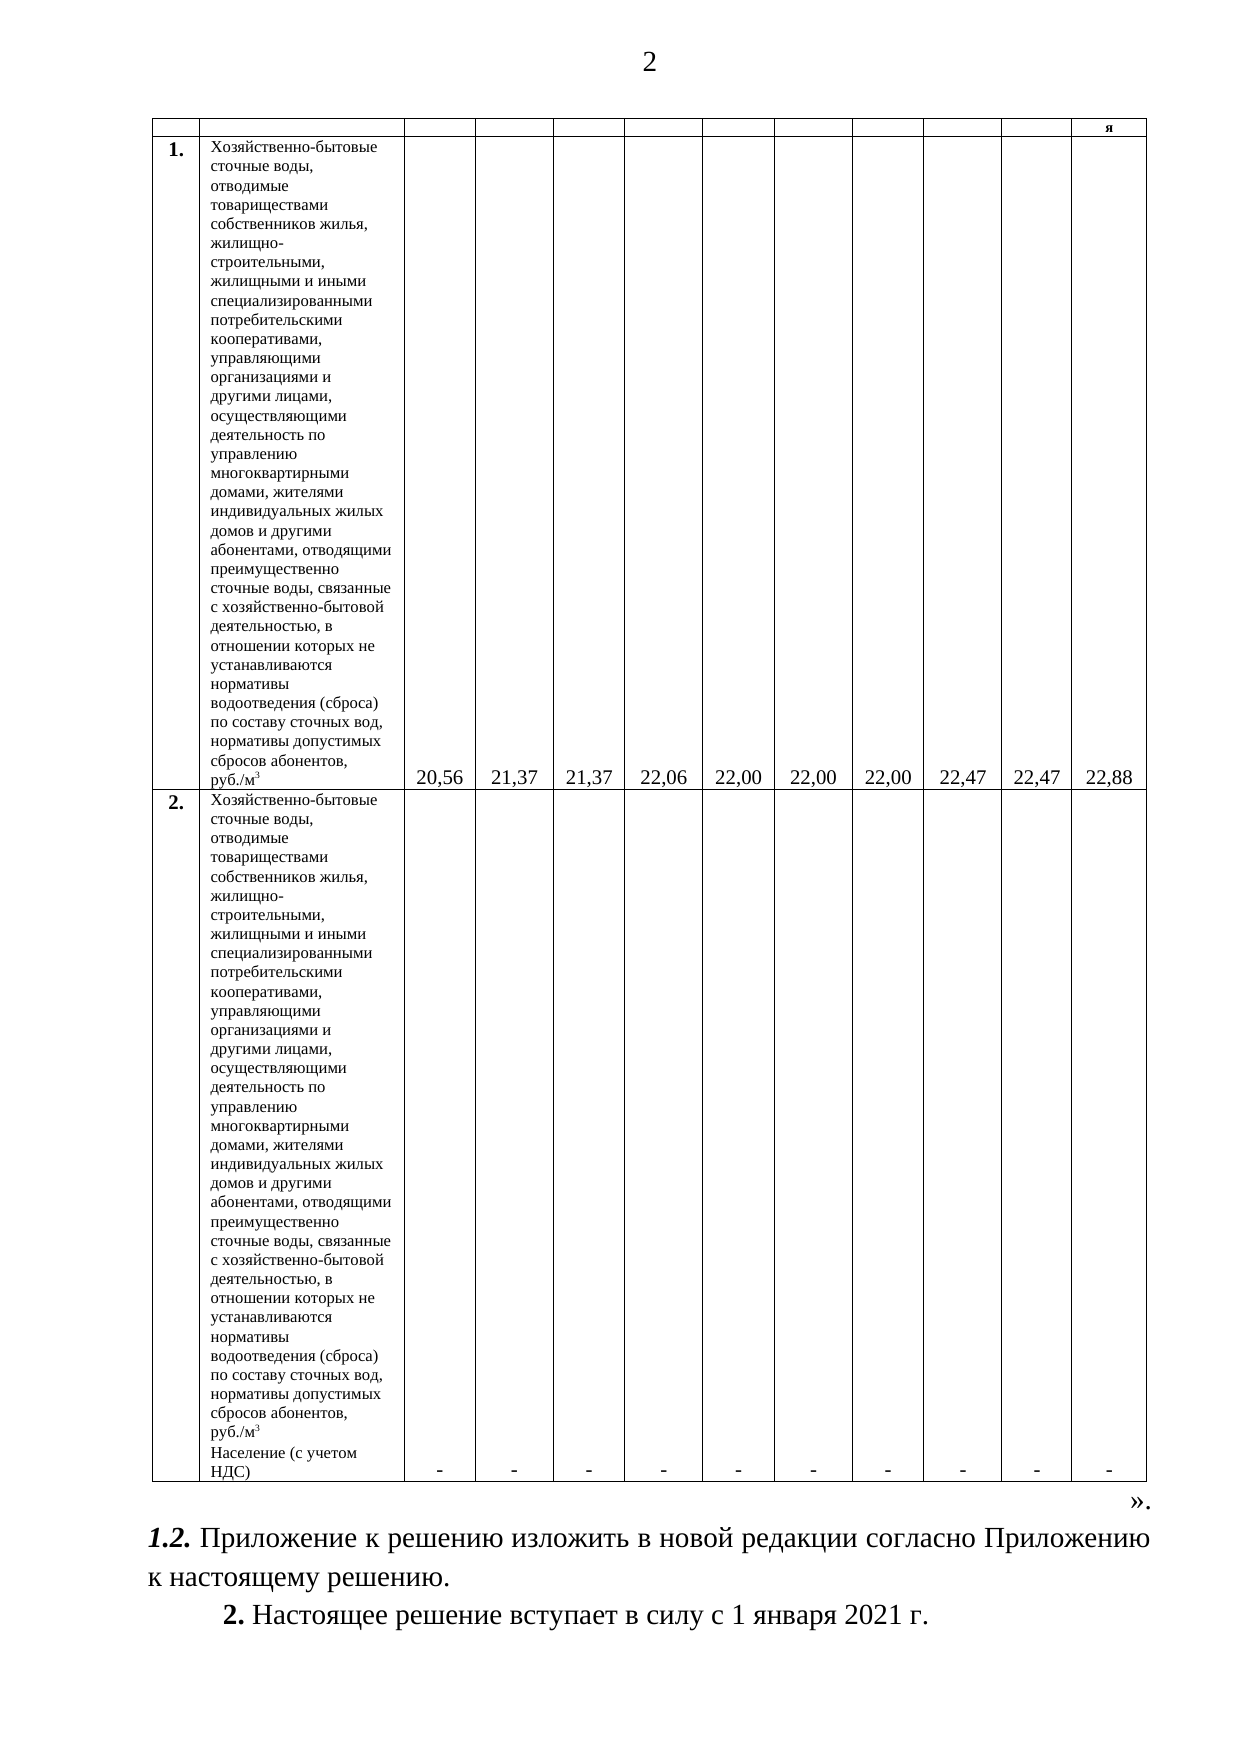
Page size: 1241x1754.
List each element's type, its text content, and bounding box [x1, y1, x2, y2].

table_cell Население (с учетом НДС) [200, 1441, 404, 1481]
table_cell 21,37 [554, 137, 624, 789]
table_cell - [554, 790, 624, 1481]
table_cell 22,47 [924, 137, 1001, 789]
table_cell 20,56 [405, 137, 475, 789]
table_cell 22,06 [625, 137, 702, 789]
table_cell 1. [153, 137, 199, 789]
table_cell 22,00 [703, 137, 774, 789]
table_cell - [476, 790, 553, 1481]
table_cell Хозяйственно-бытовые сточные воды, отводимые товариществами собственников жилья, жилищно-строительными, жилищными и иными специализированными потребительскими кооперативами, управляющими организациями и другими лицами, осуществляющими деятельность по управлению многоквартирными домами, жителями индивидуальных жилых домов и другими абонентами, отводящими преимущественно сточные воды, связанные с хозяйственно-бытовой деятельностью, в отношении которых не устанавливаются нормативы водоотведения (сброса) по составу сточных вод, нормативы допустимых сбросов абонентов, руб./м3 [200, 790, 404, 1441]
table_cell 22,00 [775, 137, 852, 789]
table_cell - [924, 790, 1001, 1481]
table_cell - [775, 790, 852, 1481]
table_cell 2. [153, 790, 199, 1481]
table_cell - [405, 790, 475, 1481]
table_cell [625, 119, 702, 136]
table_cell 22,47 [1002, 137, 1071, 789]
table_cell Хозяйственно-бытовые сточные воды, отводимые товариществами собственников жилья, жилищно-строительными, жилищными и иными специализированными потребительскими кооперативами, управляющими организациями и другими лицами, осуществляющими деятельность по управлению многоквартирными домами, жителями индивидуальных жилых домов и другими абонентами, отводящими преимущественно сточные воды, связанные с хозяйственно-бытовой деятельностью, в отношении которых не устанавливаются нормативы водоотведения (сброса) по составу сточных вод, нормативы допустимых сбросов абонентов, руб./м3 [200, 137, 404, 789]
table_cell - [1002, 790, 1071, 1481]
table_cell 22,88 [1072, 137, 1146, 789]
table_cell - [853, 790, 923, 1481]
table_cell - [1072, 790, 1146, 1481]
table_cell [1072, 119, 1146, 136]
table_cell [775, 119, 852, 136]
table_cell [853, 119, 923, 136]
table_cell 22,00 [853, 137, 923, 789]
text 2. Настоящее решение вступает в силу с 1 января 2021 г. [148, 1597, 1152, 1631]
table_cell - [703, 790, 774, 1481]
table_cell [703, 119, 774, 136]
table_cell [405, 119, 475, 136]
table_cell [924, 119, 1001, 136]
table_cell 21,37 [476, 137, 553, 789]
table_cell - [625, 790, 702, 1481]
text ». [148, 1482, 1152, 1515]
text 1.2. Приложение к решению изложить в новой редакции согласно Приложению к настоящему решению. [148, 1520, 1152, 1592]
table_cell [554, 119, 624, 136]
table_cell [476, 119, 553, 136]
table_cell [1002, 119, 1071, 136]
